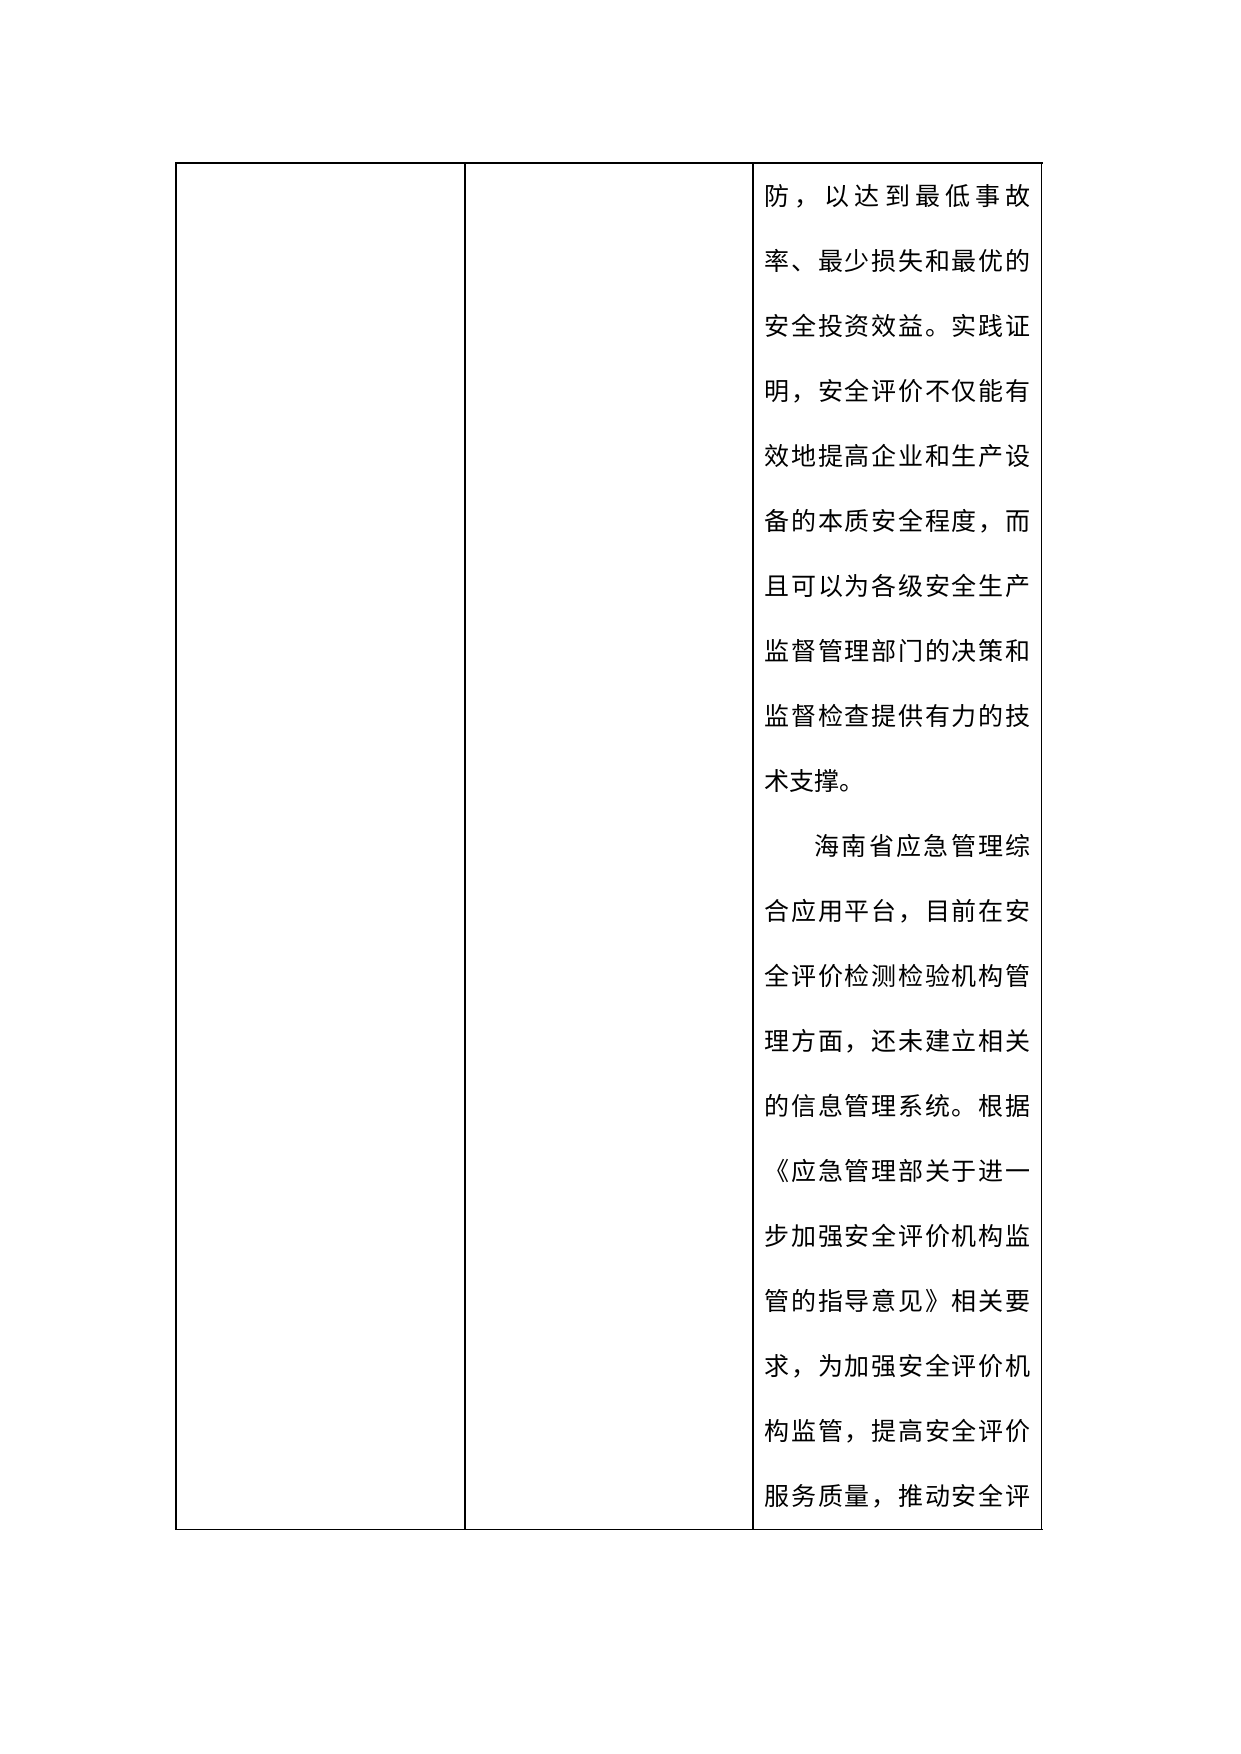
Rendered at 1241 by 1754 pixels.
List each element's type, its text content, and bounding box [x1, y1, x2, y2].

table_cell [754, 164, 1041, 1528]
table_cell 1 [177, 164, 464, 1528]
table_cell [466, 164, 752, 1528]
